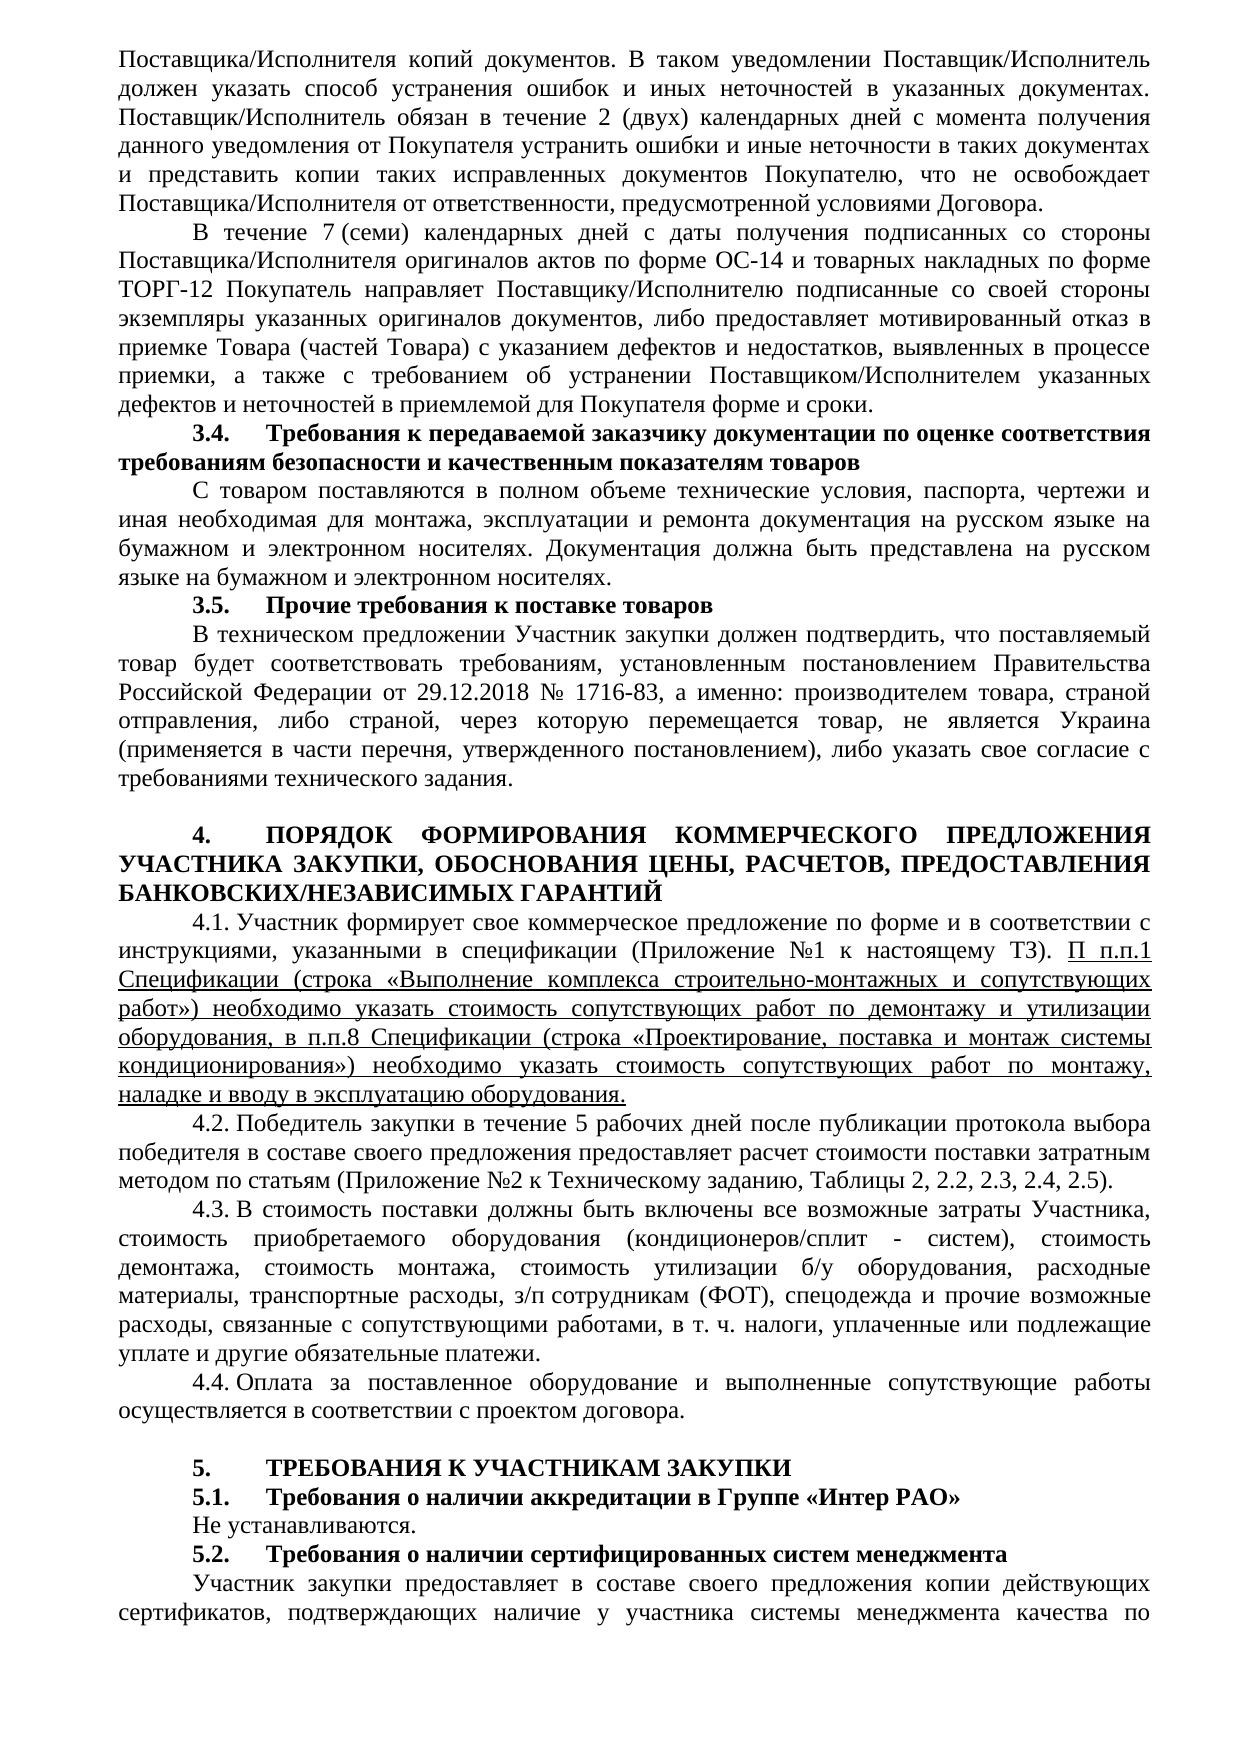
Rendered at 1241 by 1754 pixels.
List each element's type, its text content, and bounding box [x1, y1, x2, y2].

list ПОРЯДОК ФОРМИРОВАНИЯ КОММЕРЧЕСКОГО ПРЕДЛОЖЕНИЯ УЧАСТНИКА ЗАКУПКИ, ОБОСНОВАНИЯ ЦЕНЫ, РАСЧЕТОВ, ПРЕДОСТАВЛЕНИЯ БАНКОВСКИХ/НЕЗАВИСИМЫХ ГАРАНТИЙ [118, 821, 1152, 907]
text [118, 44, 1152, 217]
text 4.1. Участник формирует свое коммерческое предложение по форме и в соответствии с инструкциями, указанными в спецификации (Приложение №1 к настоящему ТЗ). П п.п.1 Спецификации (строка «Выполнение комплекса строительно-монтажных и сопутствующих работ») необходимо указать стоимость сопутствующих работ по демонтажу и утилизации оборудования, в п.п.8 Спецификации (строка «Проектирование, поставка и монтаж системы кондиционирования») необходимо указать стоимость сопутствующих работ по монтажу, наладке и вводу в эксплуатацию оборудования. [118, 991, 1152, 1047]
text В техническом предложении Участник закупки должен подтвердить, что поставляемый товар будет соответствовать требованиям, установленным постановлением Правительства Российской Федерации от 29.12.2018 № 1716-83, а именно: производителем товара, страной отправления, либо страной, через которую перемещается товар, не является Украина (применяется в части перечня, утвержденного постановлением), либо указать свое согласие с требованиями технического задания. [118, 619, 1152, 792]
list ТРЕБОВАНИЯ К УЧАСТНИКАМ ЗАКУПКИ [118, 1453, 1152, 1482]
text 4.3. В стоимость поставки должны быть включены все возможные затраты Участника, стоимость приобретаемого оборудования (кондиционеров/сплит - систем), стоимость демонтажа, стоимость монтажа, стоимость утилизации б/у оборудования, расходные материалы, транспортные расходы, з/п сотрудникам (ФОТ), спецодежда и прочие возможные расходы, связанные с сопутствующими работами, в т. ч. налоги, уплаченные или подлежащие уплате и другие обязательные платежи. [118, 1194, 1152, 1367]
text В течение 7 (семи) календарных дней с даты получения подписанных со стороны Поставщика/Исполнителя оригиналов актов по форме ОС-14 и товарных накладных по форме ТОРГ-12 Покупатель направляет Поставщику/Исполнителю подписанные со своей стороны экземпляры указанных оригиналов документов, либо предоставляет мотивированный отказ в приемке Товара (частей Товара) с указанием дефектов и недостатков, выявленных в процессе приемки, а также с требованием об устранении Поставщиком/Исполнителем указанных дефектов и неточностей в приемлемой для Покупателя форме и сроки. [118, 217, 1152, 418]
text 4.4. Оплата за поставленное оборудование и выполненные сопутствующие работы осуществляется в соответствии с проектом договора. [118, 1367, 1152, 1424]
list Прочие требования к поставке товаров [118, 591, 1152, 619]
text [118, 1568, 1152, 1626]
text 4.2. Победитель закупки в течение 5 рабочих дней после публикации протокола выбора победителя в составе своего предложения предоставляет расчет стоимости поставки затратным методом по статьям (Приложение №2 к Техническому заданию, Таблицы 2, 2.2, 2.3, 2.4, 2.5). [118, 1108, 1152, 1194]
list Не устанавливаются. [118, 1511, 1152, 1539]
text С товаром поставляются в полном объеме технические условия, паспорта, чертежи и иная необходимая для монтажа, эксплуатации и ремонта документация на русском языке на бумажном и электронном носителях. Документация должна быть представлена на русском языке на бумажном и электронном носителях. [118, 476, 1152, 591]
list 5.2. Требования о наличии сертифицированных систем менеджмента [118, 1539, 1152, 1568]
list 5.1. Требования о наличии аккредитации в Группе «Интер РАО» [118, 1482, 1152, 1511]
text 4.1. Участник формирует свое коммерческое предложение по форме и в соответствии с инструкциями, указанными в спецификации (Приложение №1 к настоящему ТЗ). П п.п.1 Спецификации (строка «Выполнение комплекса строительно-монтажных и сопутствующих работ») необходимо указать стоимость сопутствующих работ по демонтажу и утилизации оборудования, в п.п.8 Спецификации (строка «Проектирование, поставка и монтаж системы кондиционирования») необходимо указать стоимость сопутствующих работ по монтажу, наладке и вводу в эксплуатацию оборудования. [118, 907, 1152, 989]
list Требования к передаваемой заказчику документации по оценке соответствия требованиям безопасности и качественным показателям товаров [118, 418, 1152, 476]
